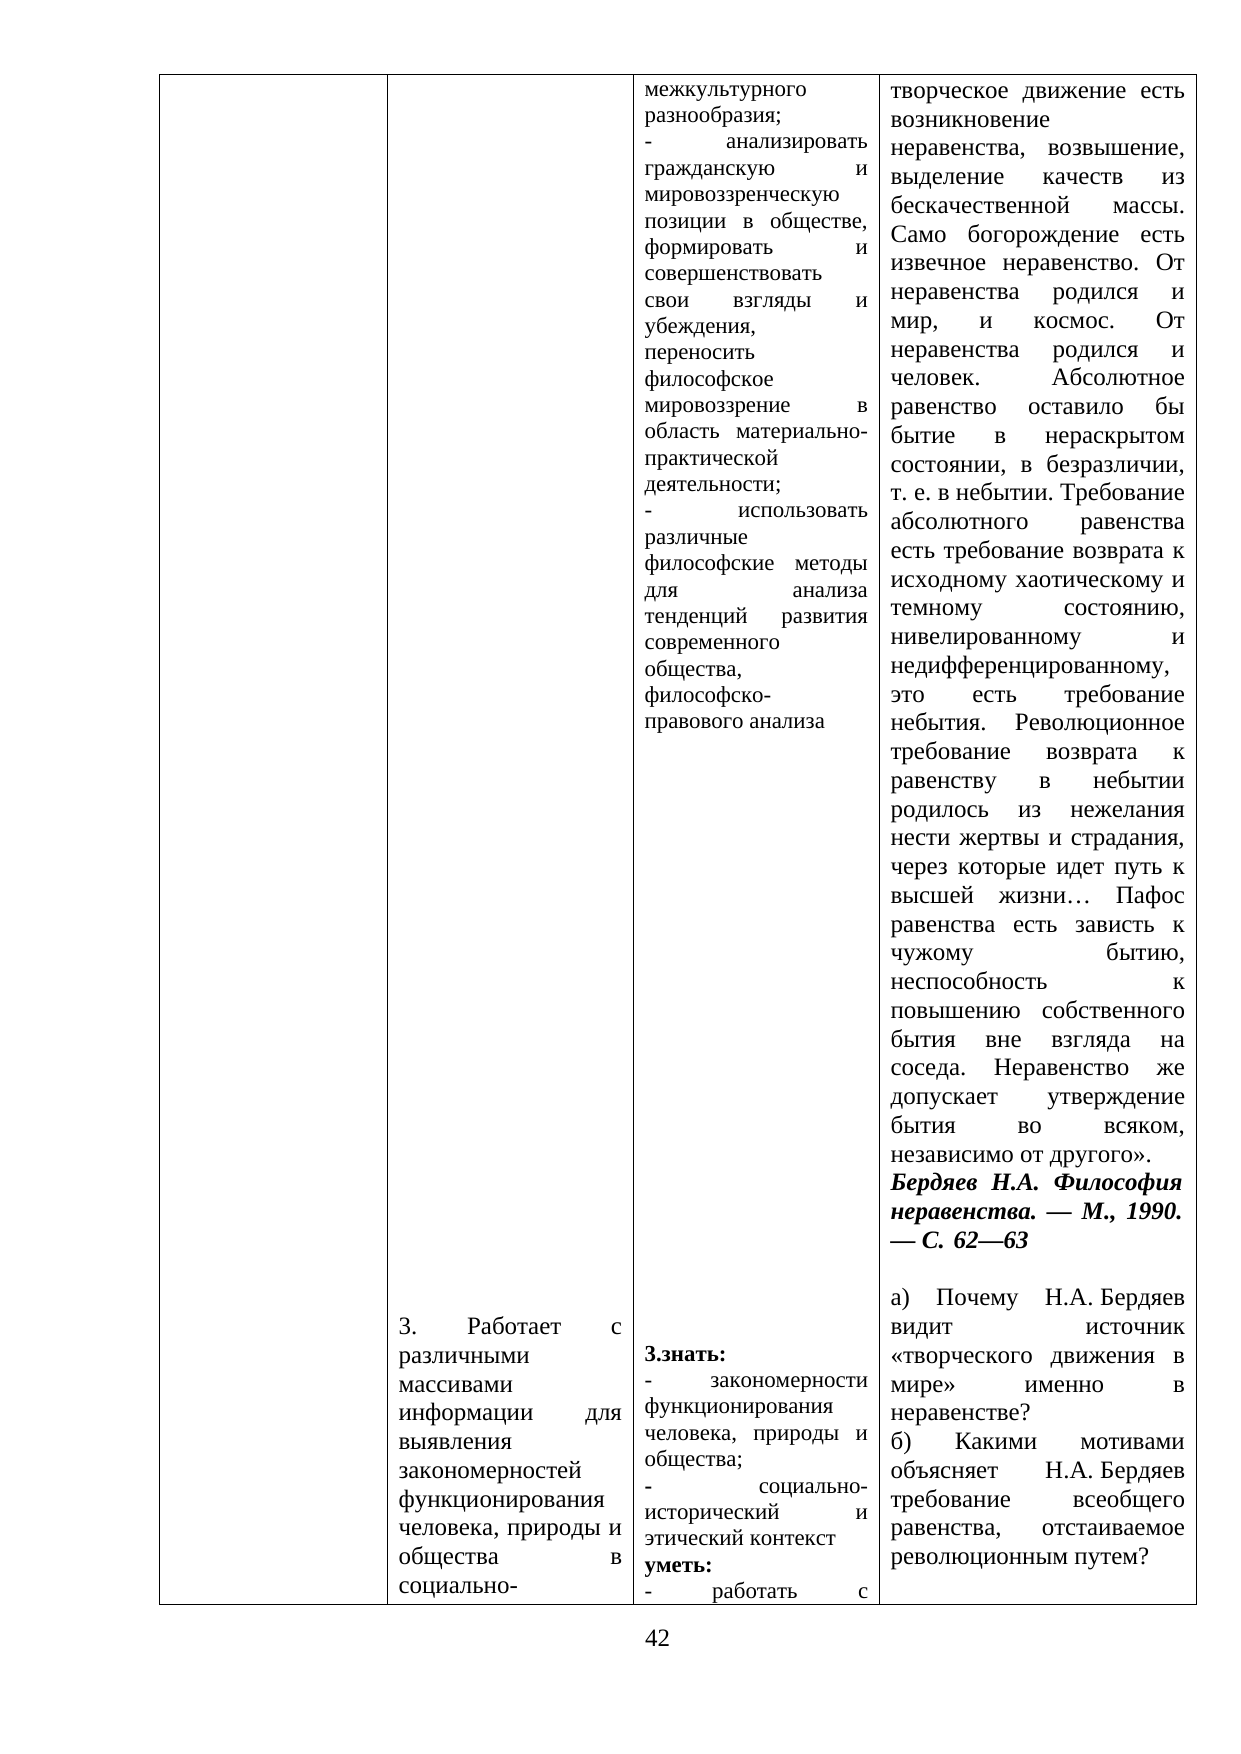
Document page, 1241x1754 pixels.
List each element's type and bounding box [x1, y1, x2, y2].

table_cell [388, 75, 633, 1603]
table_cell [880, 75, 1196, 1603]
table_cell [634, 75, 879, 1603]
table_cell [160, 75, 387, 1603]
